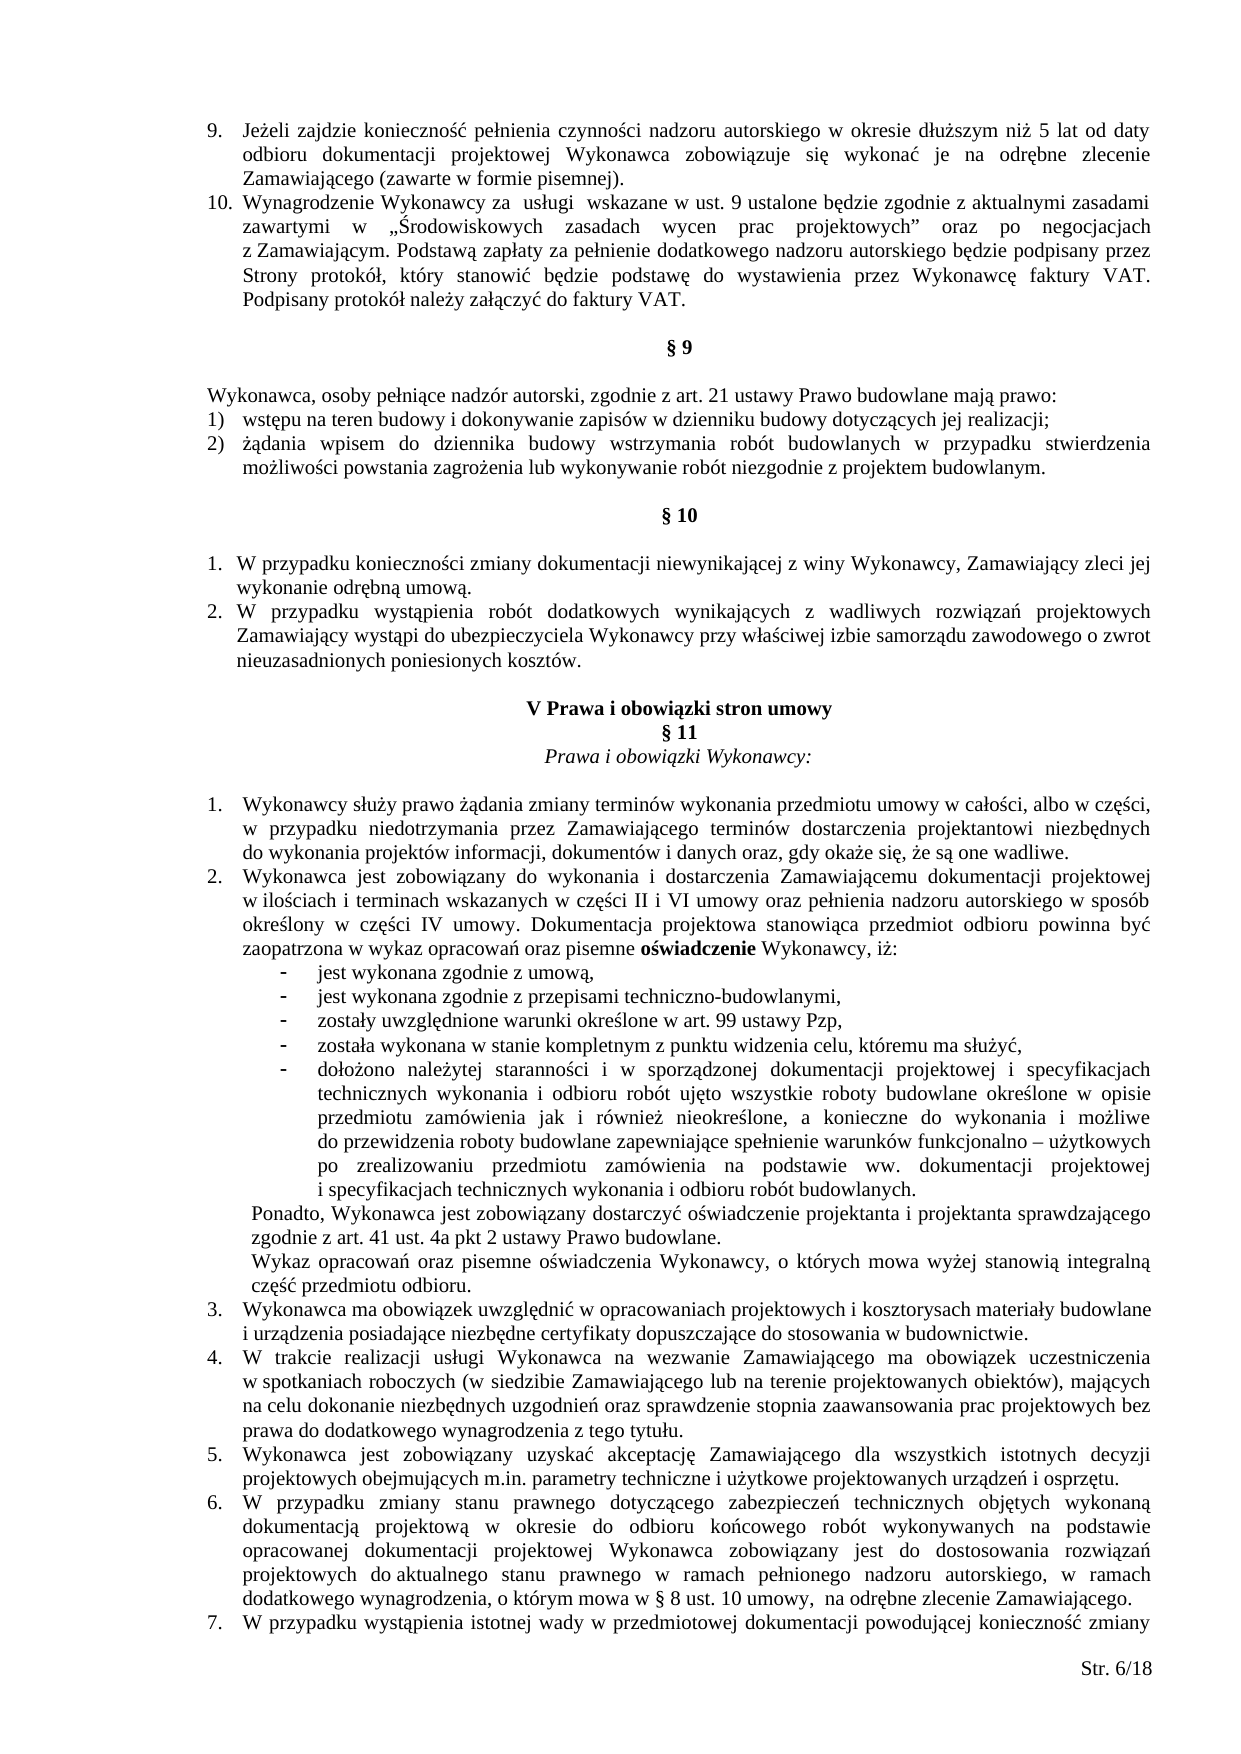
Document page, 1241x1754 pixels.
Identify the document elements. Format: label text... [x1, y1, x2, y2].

text Wykonawca, osoby pełniące nadzór autorski, zgodnie z art. 21 ustawy Prawo budowlane mają prawo: [207, 383, 1152, 407]
text § 9 [207, 335, 1152, 359]
list W przypadku zmiany stanu prawnego dotyczącego zabezpieczeń technicznych objętych wykonaną dokumentacją projektową w okresie do odbioru końcowego robót wykonywanych na podstawie opracowanej dokumentacji projektowej Wykonawca zobowiązany jest do dostosowania rozwiązań projektowych do aktualnego stanu prawnego w ramach pełnionego nadzoru autorskiego, w ramach dodatkowego wynagrodzenia, o którym mowa w § 8 ust. 10 umowy, na odrębne zlecenie Zamawiającego. [207, 1490, 1152, 1610]
list jest wykonana zgodnie z przepisami techniczno-budowlanymi, [280, 984, 1152, 1008]
list wstępu na teren budowy i dokonywanie zapisów w dzienniku budowy dotyczących jej realizacji; [207, 407, 1152, 431]
text § 11 [207, 720, 1152, 744]
list żądania wpisem do dziennika budowy wstrzymania robót budowlanych w przypadku stwierdzenia możliwości powstania zagrożenia lub wykonywanie robót niezgodnie z projektem budowlanym. [207, 431, 1152, 479]
list Wynagrodzenie Wykonawcy za usługi wskazane w ust. 9 ustalone będzie zgodnie z aktualnymi zasadami zawartymi w „Środowiskowych zasadach wycen prac projektowych” oraz po negocjacjach z Zamawiającym. Podstawą zapłaty za pełnienie dodatkowego nadzoru autorskiego będzie podpisany przez Strony protokół, który stanowić będzie podstawę do wystawienia przez Wykonawcę faktury VAT. Podpisany protokół należy załączyć do faktury VAT. [207, 190, 1152, 311]
list Wykonawcy służy prawo żądania zmiany terminów wykonania przedmiotu umowy w całości, albo w części, w przypadku niedotrzymania przez Zamawiającego terminów dostarczenia projektantowi niezbędnych do wykonania projektów informacji, dokumentów i danych oraz, gdy okaże się, że są one wadliwe. [207, 792, 1152, 864]
text Prawa i obowiązki Wykonawcy: [207, 744, 1152, 768]
list zostały uwzględnione warunki określone w art. 99 ustawy Pzp, [280, 1008, 1152, 1032]
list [207, 1610, 1152, 1634]
list Wykonawca jest zobowiązany do wykonania i dostarczenia Zamawiającemu dokumentacji projektowej w ilościach i terminach wskazanych w części II i VI umowy oraz pełnienia nadzoru autorskiego w sposób określony w części IV umowy. Dokumentacja projektowa stanowiąca przedmiot odbioru powinna być zaopatrzona w wykaz opracowań oraz pisemne oświadczenie Wykonawcy, iż: [207, 864, 1152, 960]
text § 10 [207, 503, 1152, 527]
list W trakcie realizacji usługi Wykonawca na wezwanie Zamawiającego ma obowiązek uczestniczenia w spotkaniach roboczych (w siedzibie Zamawiającego lub na terenie projektowanych obiektów), mających na celu dokonanie niezbędnych uzgodnień oraz sprawdzenie stopnia zaawansowania prac projektowych bez prawa do dodatkowego wynagrodzenia z tego tytułu. [207, 1345, 1152, 1442]
list została wykonana w stanie kompletnym z punktu widzenia celu, któremu ma służyć, [280, 1032, 1152, 1057]
text V Prawa i obowiązki stron umowy [207, 696, 1152, 720]
list Ponadto, Wykonawca jest zobowiązany dostarczyć oświadczenie projektanta i projektanta sprawdzającego zgodnie z art. 41 ust. 4a pkt 2 ustawy Prawo budowlane. [251, 1201, 1152, 1249]
list Wykonawca ma obowiązek uwzględnić w opracowaniach projektowych i kosztorysach materiały budowlane i urządzenia posiadające niezbędne certyfikaty dopuszczające do stosowania w budownictwie. [207, 1297, 1152, 1345]
list Wykonawca jest zobowiązany uzyskać akceptację Zamawiającego dla wszystkich istotnych decyzji projektowych obejmujących m.in. parametry techniczne i użytkowe projektowanych urządzeń i osprzętu. [207, 1442, 1152, 1490]
list W przypadku wystąpienia robót dodatkowych wynikających z wadliwych rozwiązań projektowych Zamawiający wystąpi do ubezpieczyciela Wykonawcy przy właściwej izbie samorządu zawodowego o zwrot nieuzasadnionych poniesionych kosztów. [207, 599, 1152, 672]
list Jeżeli zajdzie konieczność pełnienia czynności nadzoru autorskiego w okresie dłuższym niż 5 lat od daty odbioru dokumentacji projektowej Wykonawca zobowiązuje się wykonać je na odrębne zlecenie Zamawiającego (zawarte w formie pisemnej). [207, 118, 1152, 190]
list jest wykonana zgodnie z umową, [280, 960, 1152, 984]
list dołożono należytej staranności i w sporządzonej dokumentacji projektowej i specyfikacjach technicznych wykonania i odbioru robót ujęto wszystkie roboty budowlane określone w opisie przedmiotu zamówienia jak i również nieokreślone, a konieczne do wykonania i możliwe do przewidzenia roboty budowlane zapewniające spełnienie warunków funkcjonalno – użytkowych po zrealizowaniu przedmiotu zamówienia na podstawie ww. dokumentacji projektowej i specyfikacjach technicznych wykonania i odbioru robót budowlanych. [280, 1057, 1152, 1201]
list Wykaz opracowań oraz pisemne oświadczenia Wykonawcy, o których mowa wyżej stanowią integralną część przedmiotu odbioru. [251, 1249, 1152, 1297]
list W przypadku konieczności zmiany dokumentacji niewynikającej z winy Wykonawcy, Zamawiający zleci jej wykonanie odrębną umową. [207, 551, 1152, 599]
